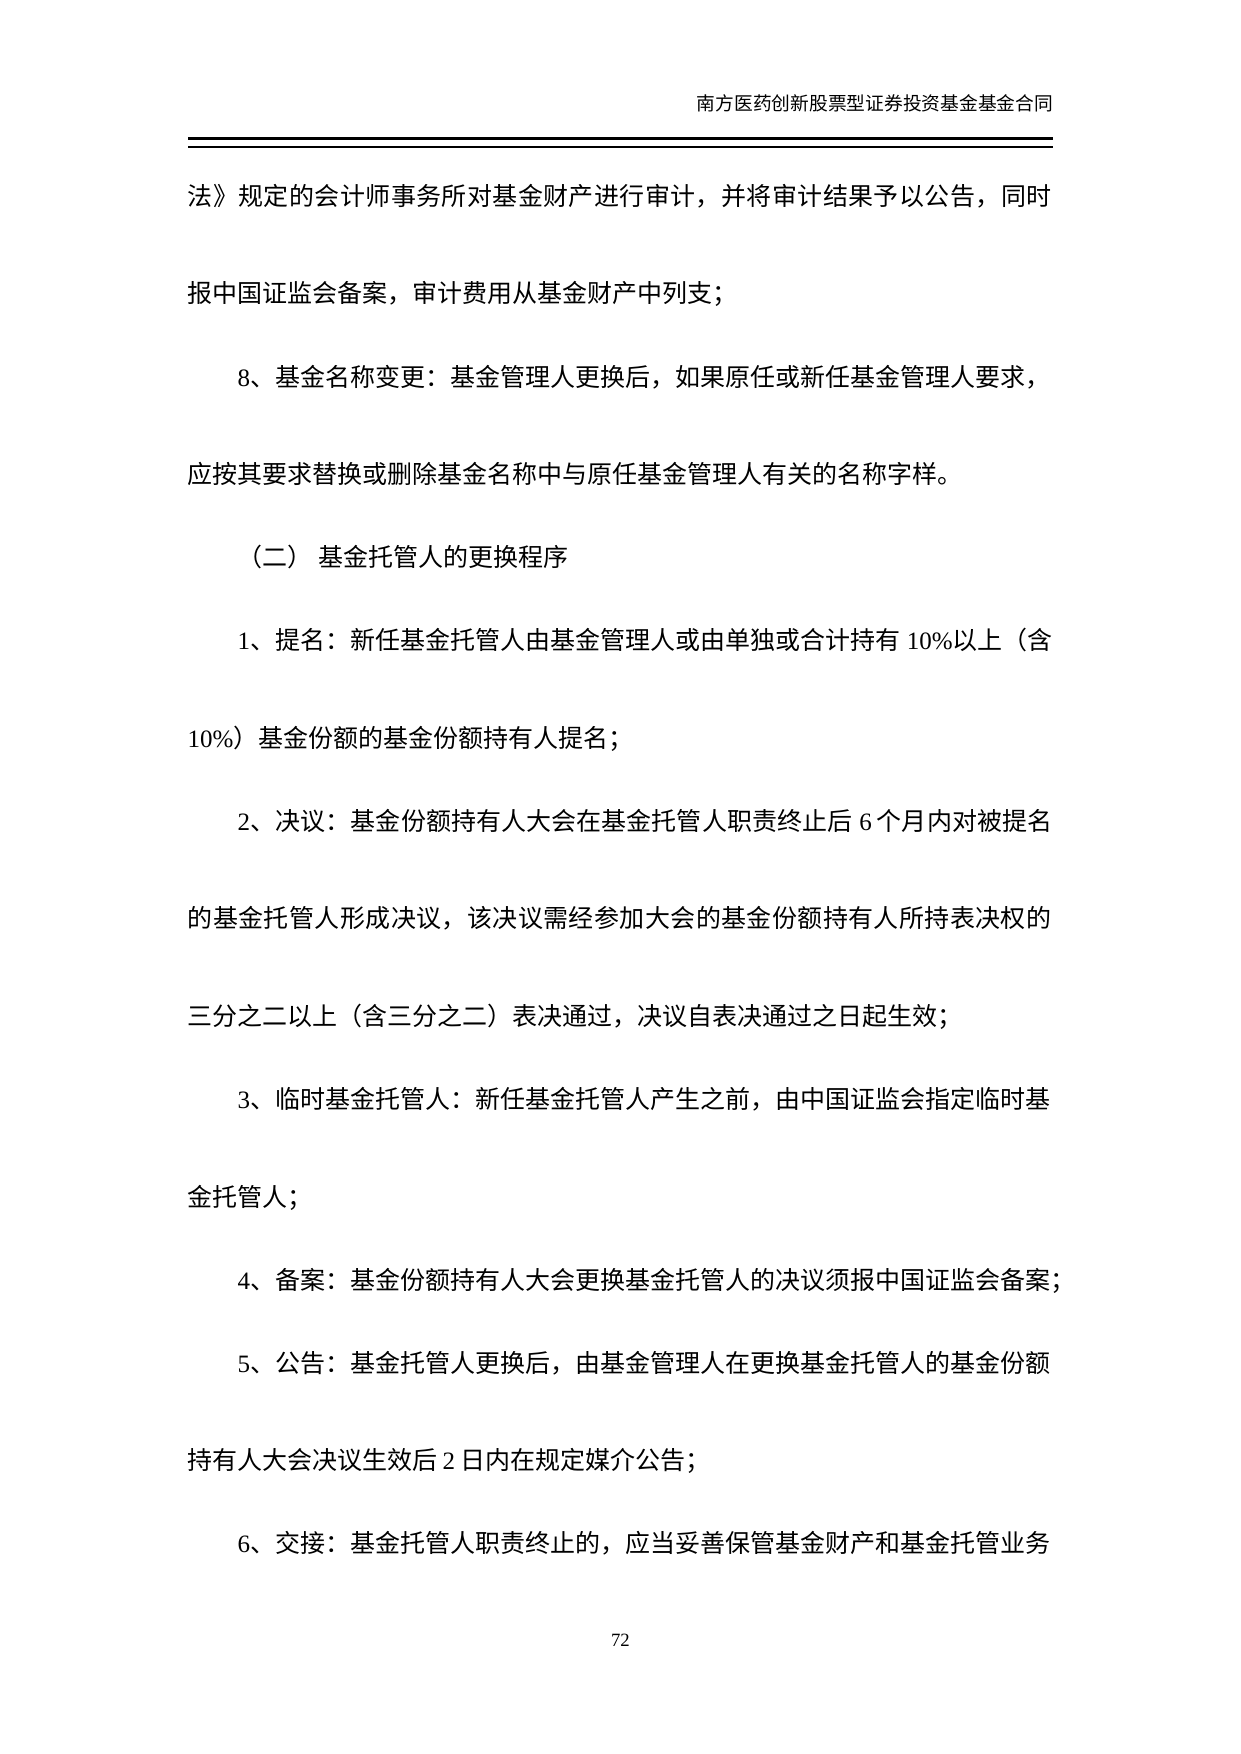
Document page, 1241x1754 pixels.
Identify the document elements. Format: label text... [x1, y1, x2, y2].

text 1、提名：新任基金托管人由基金管理人或由单独或合计持有10%以上（含10%）基金份额的基金份额持有人提名； [187, 606, 1053, 769]
text 4、备案：基金份额持有人大会更换基金托管人的决议须报中国证监会备案； [187, 1246, 1053, 1311]
text 3、临时基金托管人：新任基金托管人产生之前，由中国证监会指定临时基金托管人； [187, 1065, 1053, 1228]
text 8、基金名称变更：基金管理人更换后，如果原任或新任基金管理人要求，应按其要求替换或删除基金名称中与原任基金管理人有关的名称字样。 [187, 343, 1053, 505]
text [187, 1509, 1053, 1574]
text 5、公告：基金托管人更换后，由基金管理人在更换基金托管人的基金份额持有人大会决议生效后2日内在规定媒介公告； [187, 1329, 1053, 1491]
text 2、决议：基金份额持有人大会在基金托管人职责终止后6个月内对被提名的基金托管人形成决议，该决议需经参加大会的基金份额持有人所持表决权的三分之二以上（含三分之二）表决通过，决议自表决通过之日起生效； [187, 787, 1053, 1047]
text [187, 162, 1053, 324]
text （二） 基金托管人的更换程序 [187, 523, 1053, 588]
